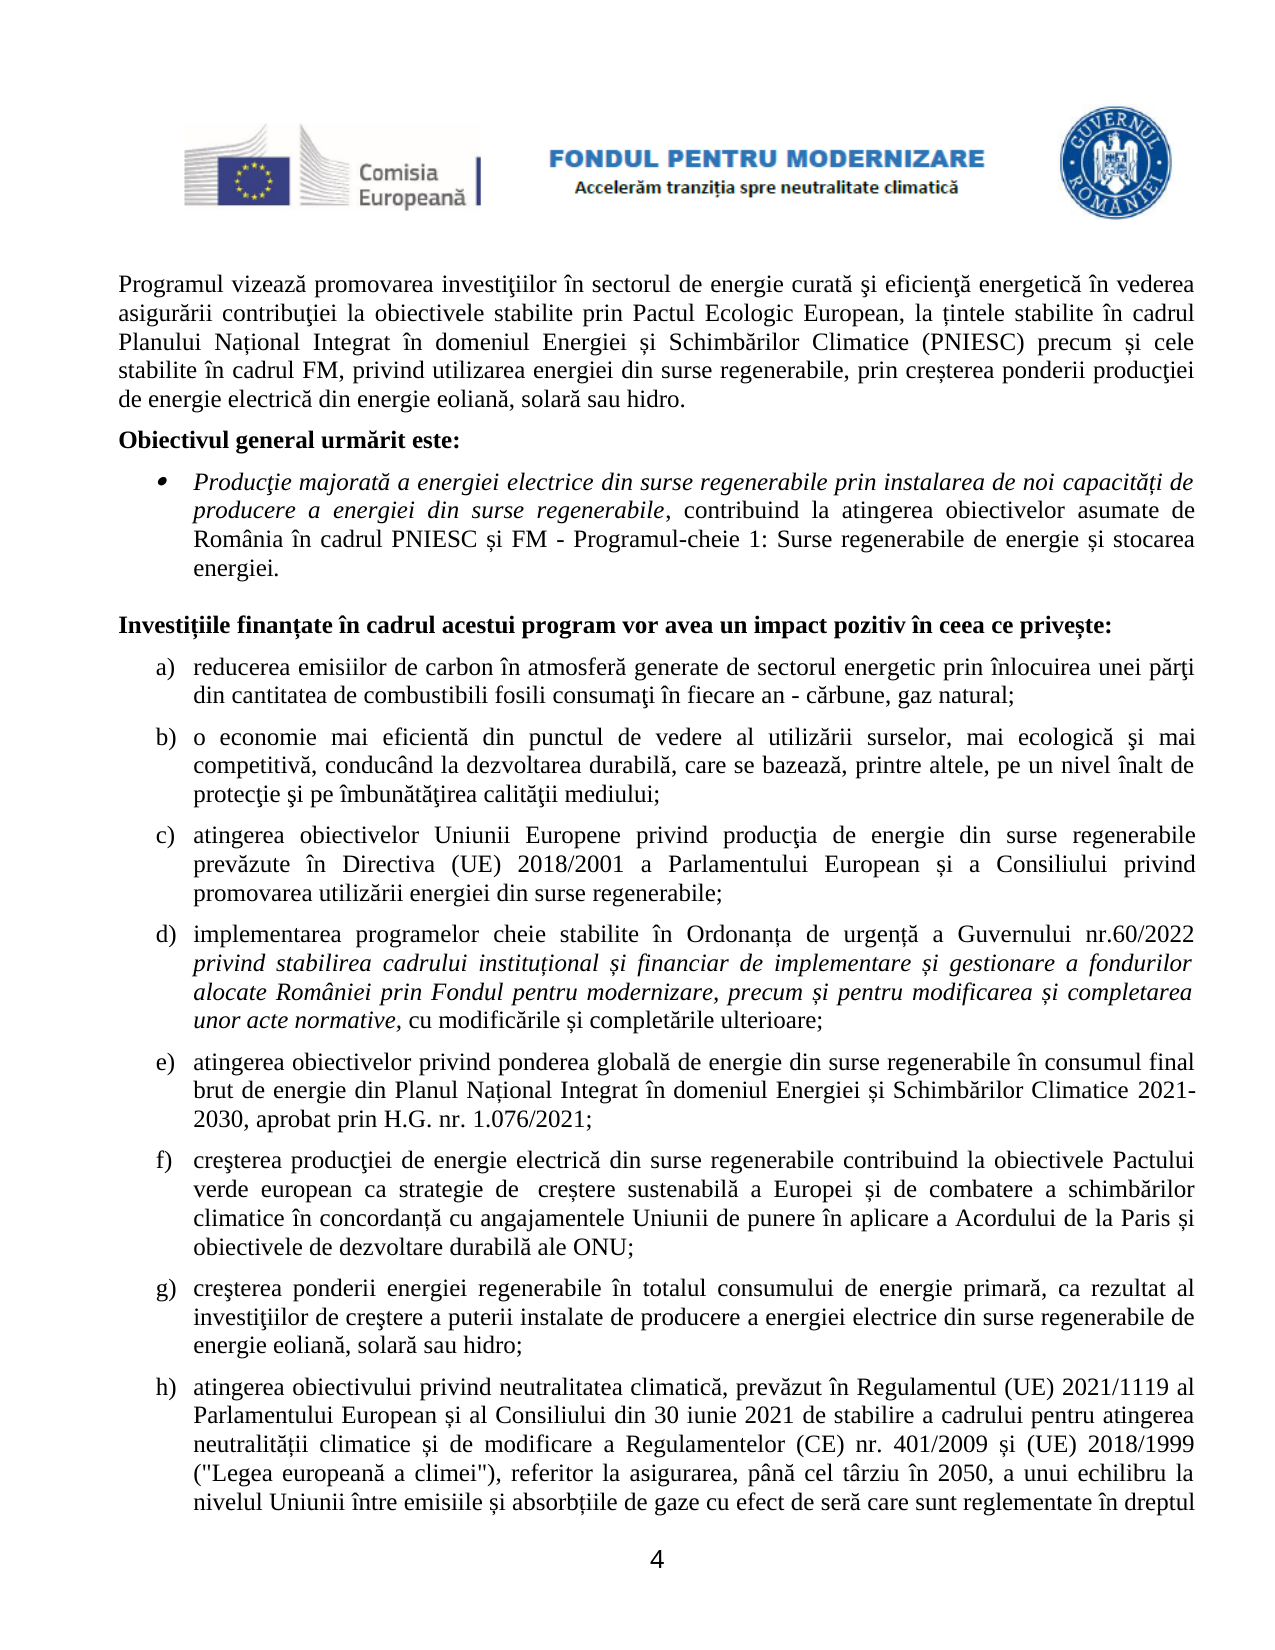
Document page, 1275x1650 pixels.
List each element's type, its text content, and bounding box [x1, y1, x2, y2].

list Producţie majorată a energiei electrice din surse regenerabile prin instalarea de noi capacități de producere a energiei din surse regenerabile, contribuind la atingerea obiectivelor asumate de România în cadrul PNIESC și FM - Programul-cheie 1: Surse regenerabile de energie și stocarea energiei. [156, 467, 1196, 582]
picture [144, 83, 1223, 241]
text Investițiile finanțate în cadrul acestui program vor avea un impact pozitiv în ceea ce privește: [118, 610, 1215, 639]
text Programul vizează promovarea investiţiilor în sectorul de energie curată şi eficienţă energetică în vederea asigurării contribuţiei la obiectivele stabilite prin Pactul Ecologic European, la țintele stabilite în cadrul Planului Național Integrat în domeniul Energiei și Schimbărilor Climatice (PNIESC) precum și cele stabilite în cadrul FM, privind utilizarea energiei din surse regenerabile, prin creșterea ponderii producţiei de energie electrică din energie eoliană, solară sau hidro. [118, 269, 1196, 413]
list implementarea programelor cheie stabilite în Ordonanța de urgență a Guvernului nr.60/2022 privind stabilirea cadrului instituțional și financiar de implementare și gestionare a fondurilor alocate României prin Fondul pentru modernizare, precum și pentru modificarea și completarea unor acte normative, cu modificările și completările ulterioare; [156, 919, 1196, 1034]
list o economie mai eficientă din punctul de vedere al utilizării surselor, mai ecologică şi mai competitivă, conducând la dezvoltarea durabilă, care se bazează, printre altele, pe un nivel înalt de protecţie şi pe îmbunătăţirea calităţii mediului; [156, 722, 1196, 808]
text Obiectivul general urmărit este: [118, 425, 1196, 454]
list atingerea obiectivelor privind ponderea globală de energie din surse regenerabile în consumul final brut de energie din Planul Național Integrat în domeniul Energiei și Schimbărilor Climatice 2021-2030, aprobat prin H.G. nr. 1.076/2021; [156, 1047, 1196, 1133]
list reducerea emisiilor de carbon în atmosferă generate de sectorul energetic prin înlocuirea unei părţi din cantitatea de combustibili fosili consumaţi în fiecare an - cărbune, gaz natural; [156, 652, 1196, 709]
list creşterea ponderii energiei regenerabile în totalul consumului de energie primară, ca rezultat al investiţiilor de creştere a puterii instalate de producere a energiei electrice din surse regenerabile de energie eoliană, solară sau hidro; [156, 1273, 1196, 1359]
list creşterea producţiei de energie electrică din surse regenerabile contribuind la obiectivele Pactului verde european ca strategie de creștere sustenabilă a Europei și de combatere a schimbărilor climatice în concordanță cu angajamentele Uniunii de punere în aplicare a Acordului de la Paris și obiectivele de dezvoltare durabilă ale ONU; [156, 1145, 1196, 1260]
list atingerea obiectivelor Uniunii Europene privind producţia de energie din surse regenerabile prevăzute în Directiva (UE) 2018/2001 a Parlamentului European și a Consiliului privind promovarea utilizării energiei din surse regenerabile; [156, 820, 1196, 907]
